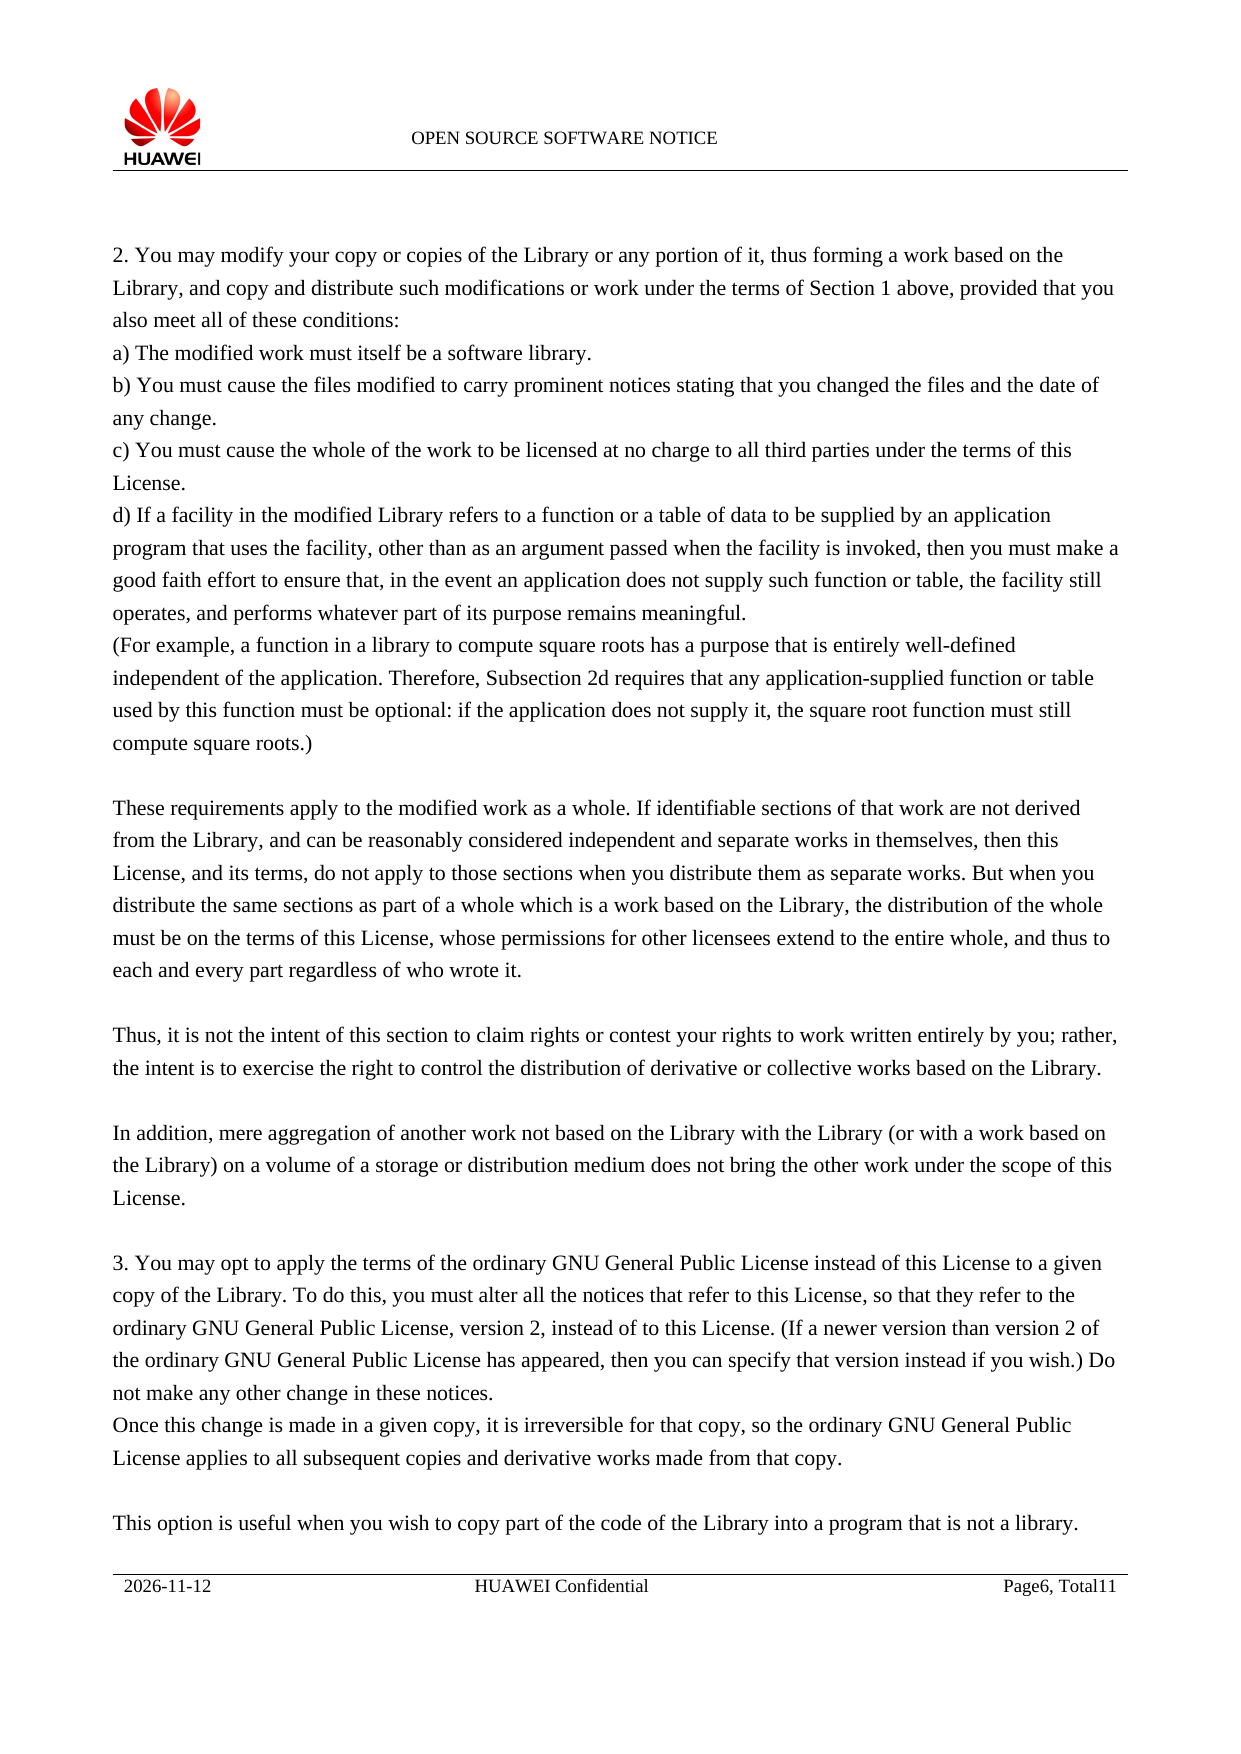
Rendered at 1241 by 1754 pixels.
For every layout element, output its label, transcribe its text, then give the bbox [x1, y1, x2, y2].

picture [124, 88, 201, 165]
